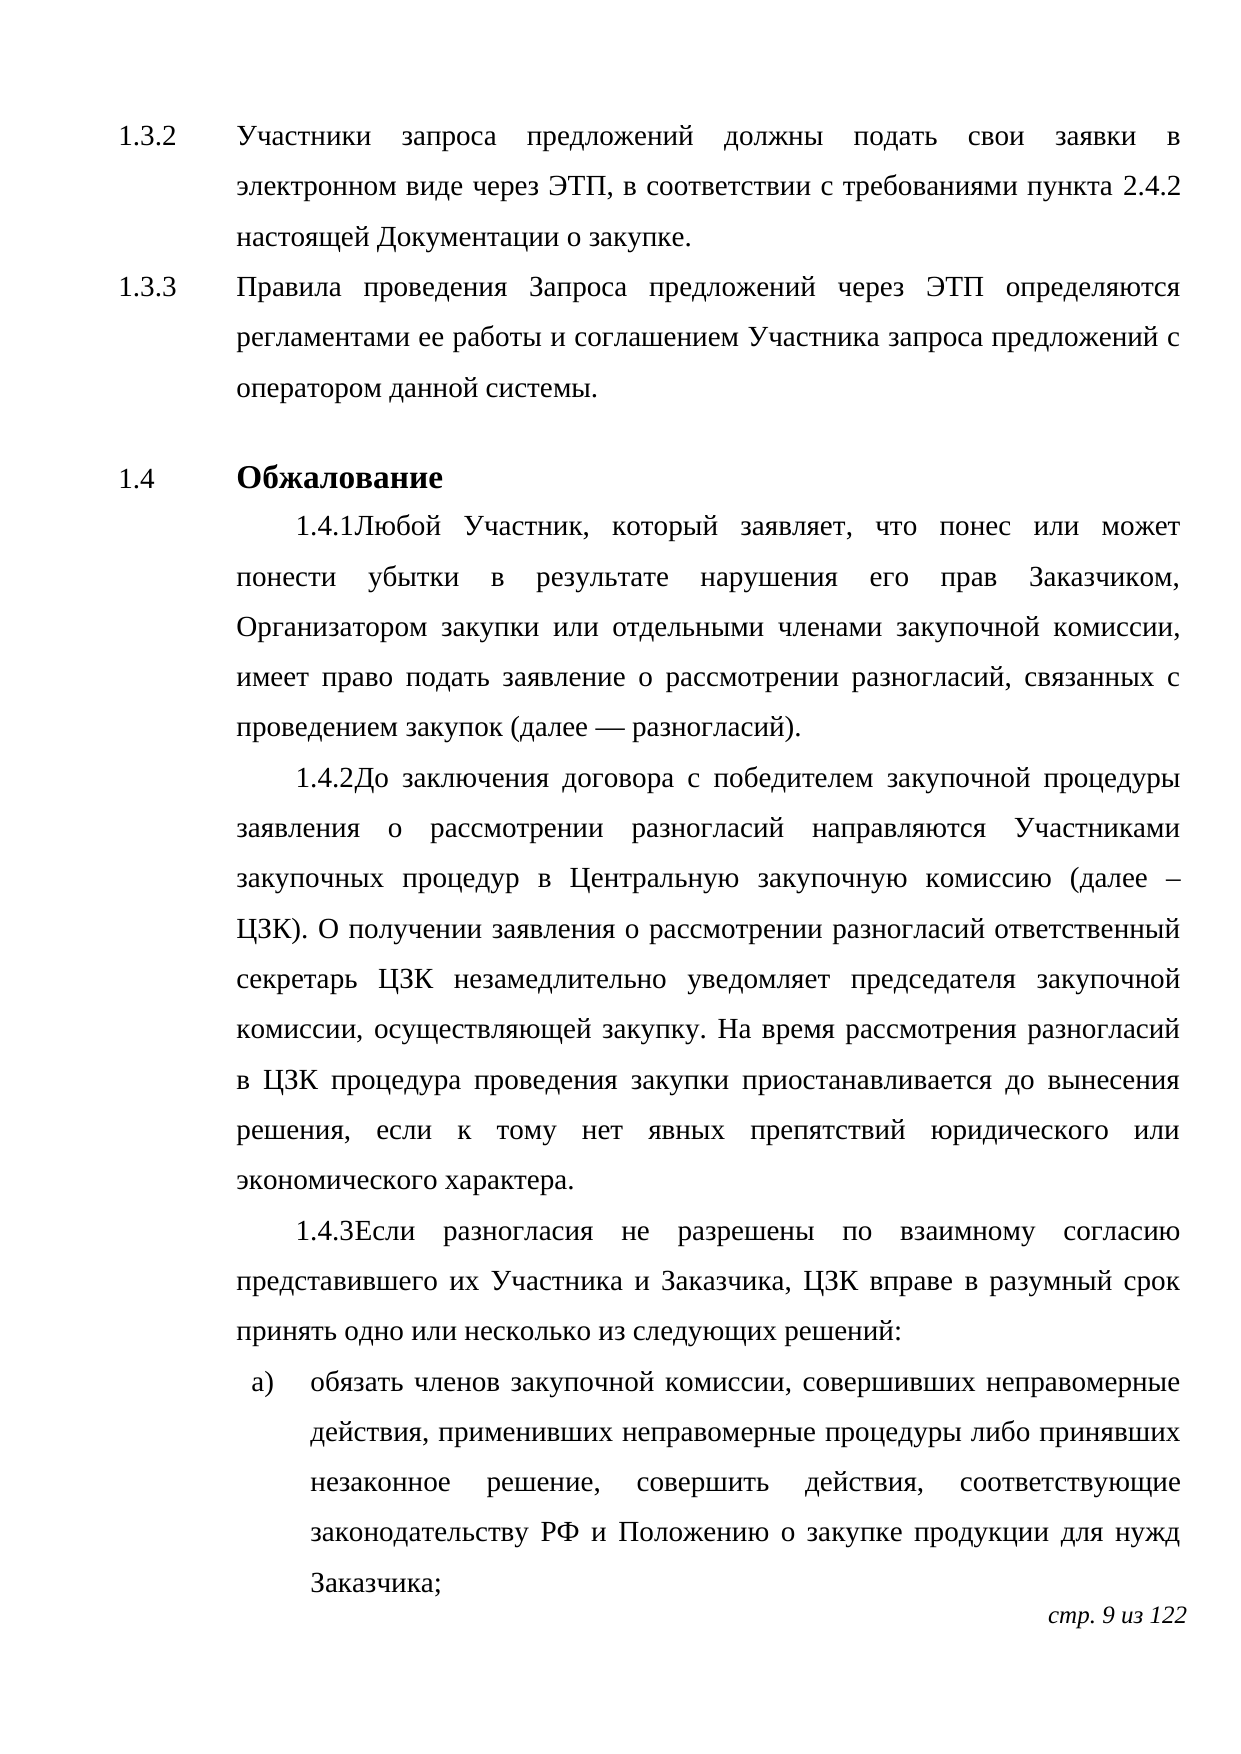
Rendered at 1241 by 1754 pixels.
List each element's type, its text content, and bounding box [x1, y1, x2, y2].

text Если разногласия не разрешены по взаимному согласию представившего их Участника и Заказчика, ЦЗК вправе в разумный срок принять одно или несколько из следующих решений: [236, 1213, 1181, 1347]
list обязать членов закупочной комиссии, совершивших неправомерные действия, применивших неправомерные процедуры либо принявших незаконное решение, совершить действия, соответствующие законодательству РФ и Положению о закупке продукции для нужд Заказчика; [251, 1364, 1181, 1598]
list Правила проведения Запроса предложений через ЭТП определяются регламентами ее работы и соглашением Участника запроса предложений с оператором данной системы. [118, 269, 1181, 403]
subtitle Обжалование [118, 457, 1181, 496]
text До заключения договора с победителем закупочной процедуры заявления о рассмотрении разногласий направляются Участниками закупочных процедур в Центральную закупочную комиссию (далее – ЦЗК). О получении заявления о рассмотрении разногласий ответственный секретарь ЦЗК незамедлительно уведомляет председателя закупочной комиссии, осуществляющей закупку. На время рассмотрения разногласий в ЦЗК процедура проведения закупки приостанавливается до вынесения решения, если к тому нет явных препятствий юридического или экономического характера. [236, 760, 1181, 1196]
text Любой Участник, который заявляет, что понес или может понести убытки в результате нарушения его прав Заказчиком, Организатором закупки или отдельными членами закупочной комиссии, имеет право подать заявление о рассмотрении разногласий, связанных с проведением закупок (далее — разногласий). [236, 508, 1181, 743]
list Участники запроса предложений должны подать свои заявки в электронном виде через ЭТП, в соответствии с требованиями пункта 2.4.2 настоящей Документации о закупке. [118, 118, 1181, 252]
